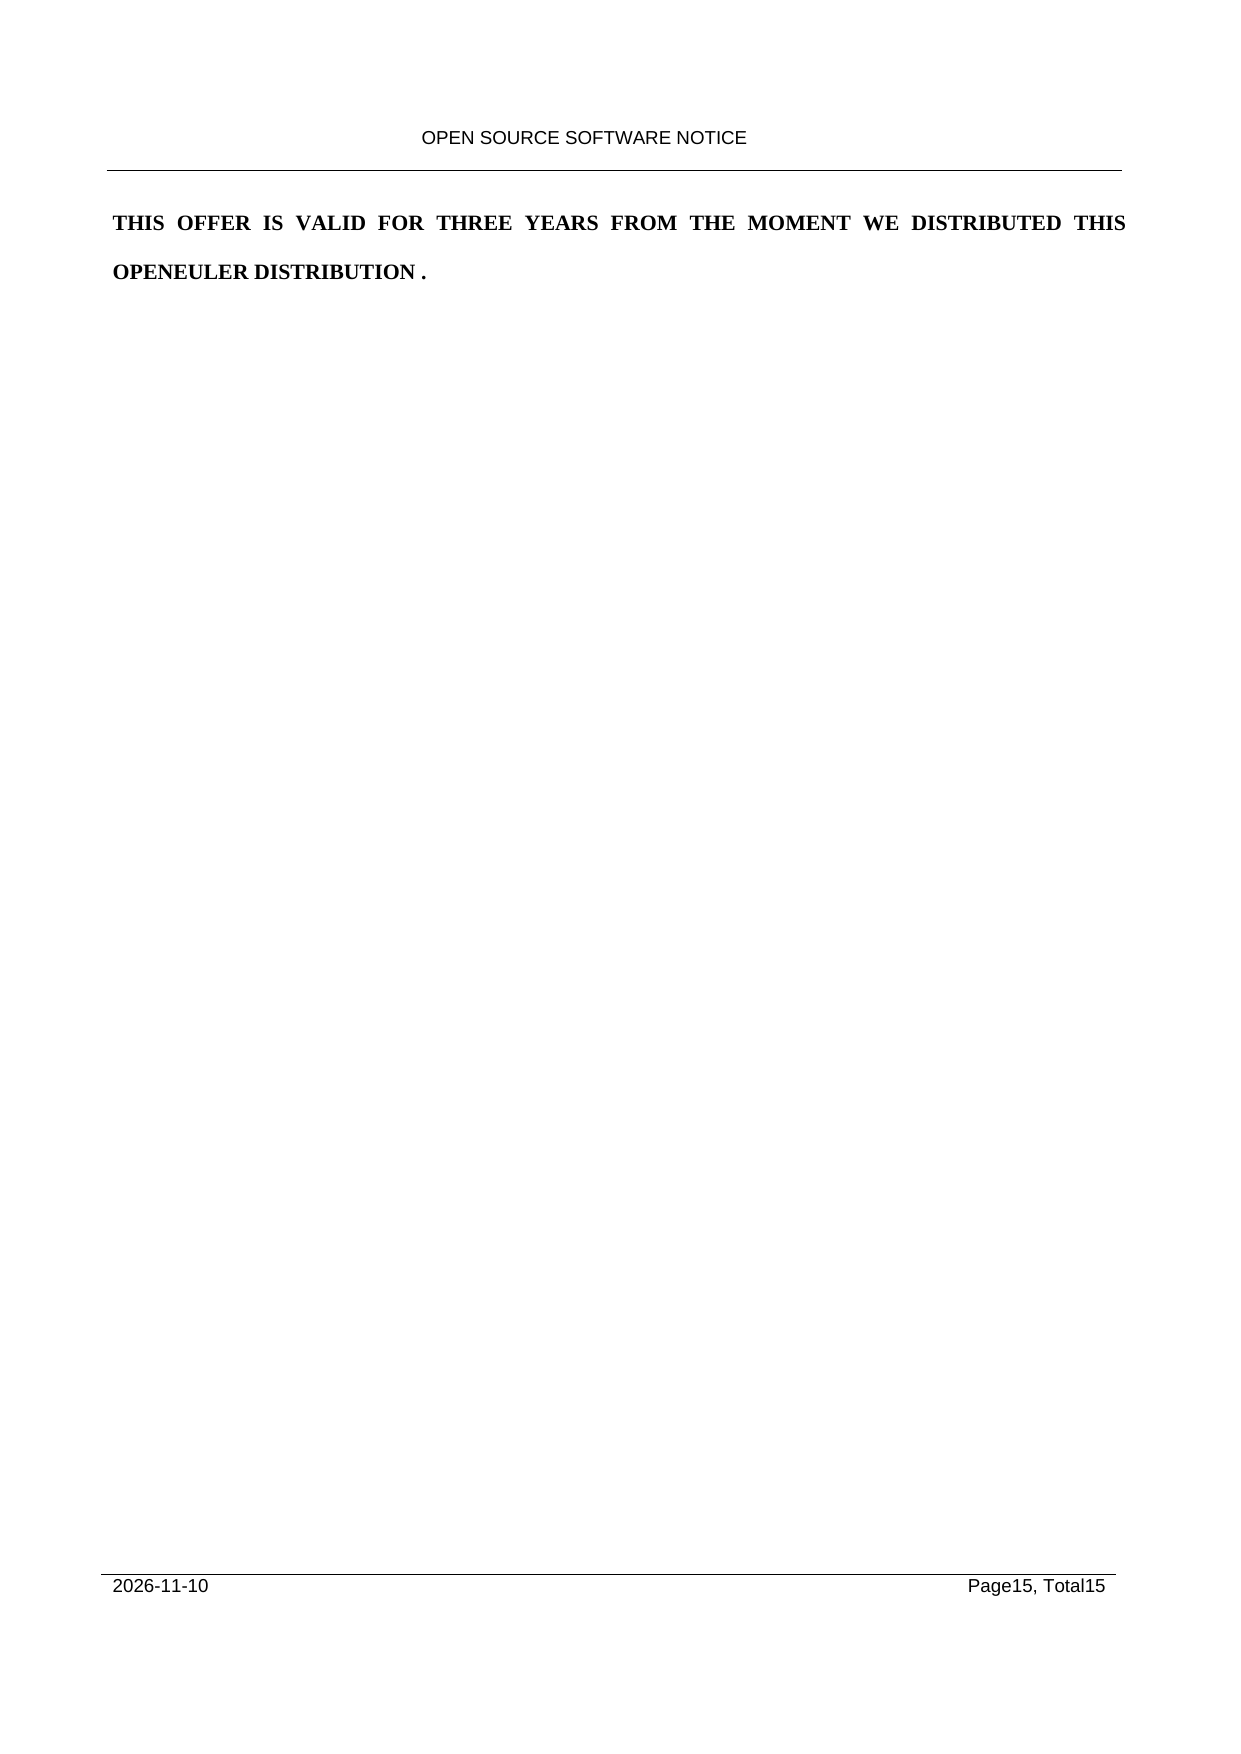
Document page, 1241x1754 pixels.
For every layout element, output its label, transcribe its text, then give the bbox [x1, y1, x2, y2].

text THIS OFFER IS VALID FOR THREE YEARS FROM THE MOMENT WE DISTRIBUTED THIS OPENEULER DISTRIBUTION . [112, 206, 1128, 288]
